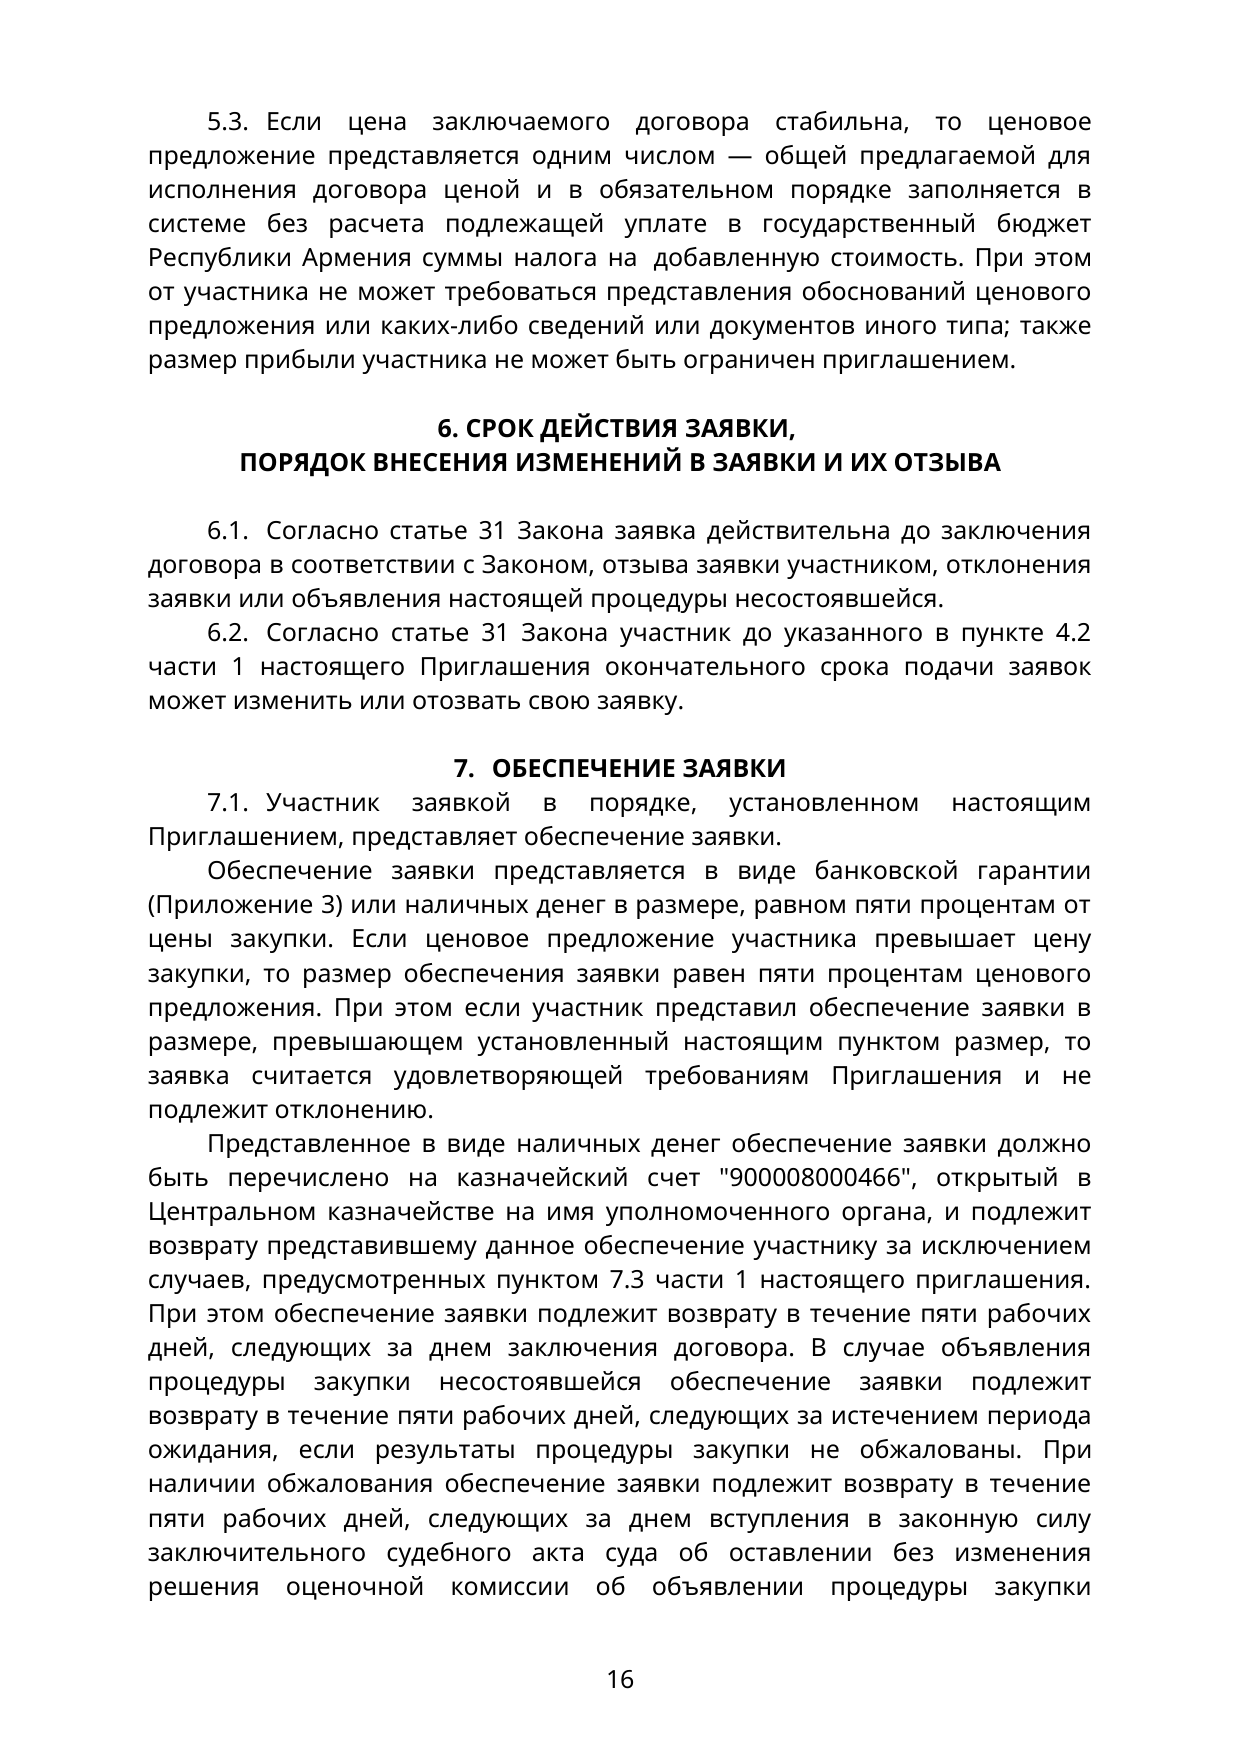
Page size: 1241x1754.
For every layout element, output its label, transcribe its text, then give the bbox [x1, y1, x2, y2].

text 6. СРОК ДЕЙСТВИЯ ЗАЯВКИ, ПОРЯДОК ВНЕСЕНИЯ ИЗМЕНЕНИЙ В ЗАЯВКИ И ИХ ОТЗЫВА [148, 410, 1092, 478]
text 6.2. Согласно статье 31 Закона участник до указанного в пункте 4.2 части 1 настоящего Приглашения окончательного срока подачи заявок может изменить или отозвать свою заявку. [148, 614, 1092, 717]
text 7. ОБЕСПЕЧЕНИЕ ЗАЯВКИ [148, 751, 1092, 785]
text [148, 1126, 1092, 1602]
text Обеспечение заявки представляется в виде банковской гарантии (Приложение 3) или наличных денег в размере, равном пяти процентам от цены закупки. Если ценовое предложение участника превышает цену закупки, то размер обеспечения заявки равен пяти процентам ценового предложения. При этом если участник представил обеспечение заявки в размере, превышающем установленный настоящим пунктом размер, то заявка считается удовлетворяющей требованиям Приглашения и не подлежит отклонению. [148, 853, 1092, 1126]
text 7.1. Участник заявкой в порядке, установленном настоящим Приглашением, представляет обеспечение заявки. [148, 785, 1092, 853]
text 5.3. Если цена заключаемого договора стабильна, то ценовое предложение представляется одним числом — общей предлагаемой для исполнения договора ценой и в обязательном порядке заполняется в системе без расчета подлежащей уплате в государственный бюджет Республики Армения суммы налога на добавленную стоимость. При этом от участника не может требоваться представления обоснований ценового предложения или каких-либо сведений или документов иного типа; также размер прибыли участника не может быть ограничен приглашением. [148, 103, 1092, 376]
text 6.1. Согласно статье 31 Закона заявка действительна до заключения договора в соответствии с Законом, отзыва заявки участником, отклонения заявки или объявления настоящей процедуры несостоявшейся. [148, 512, 1092, 614]
